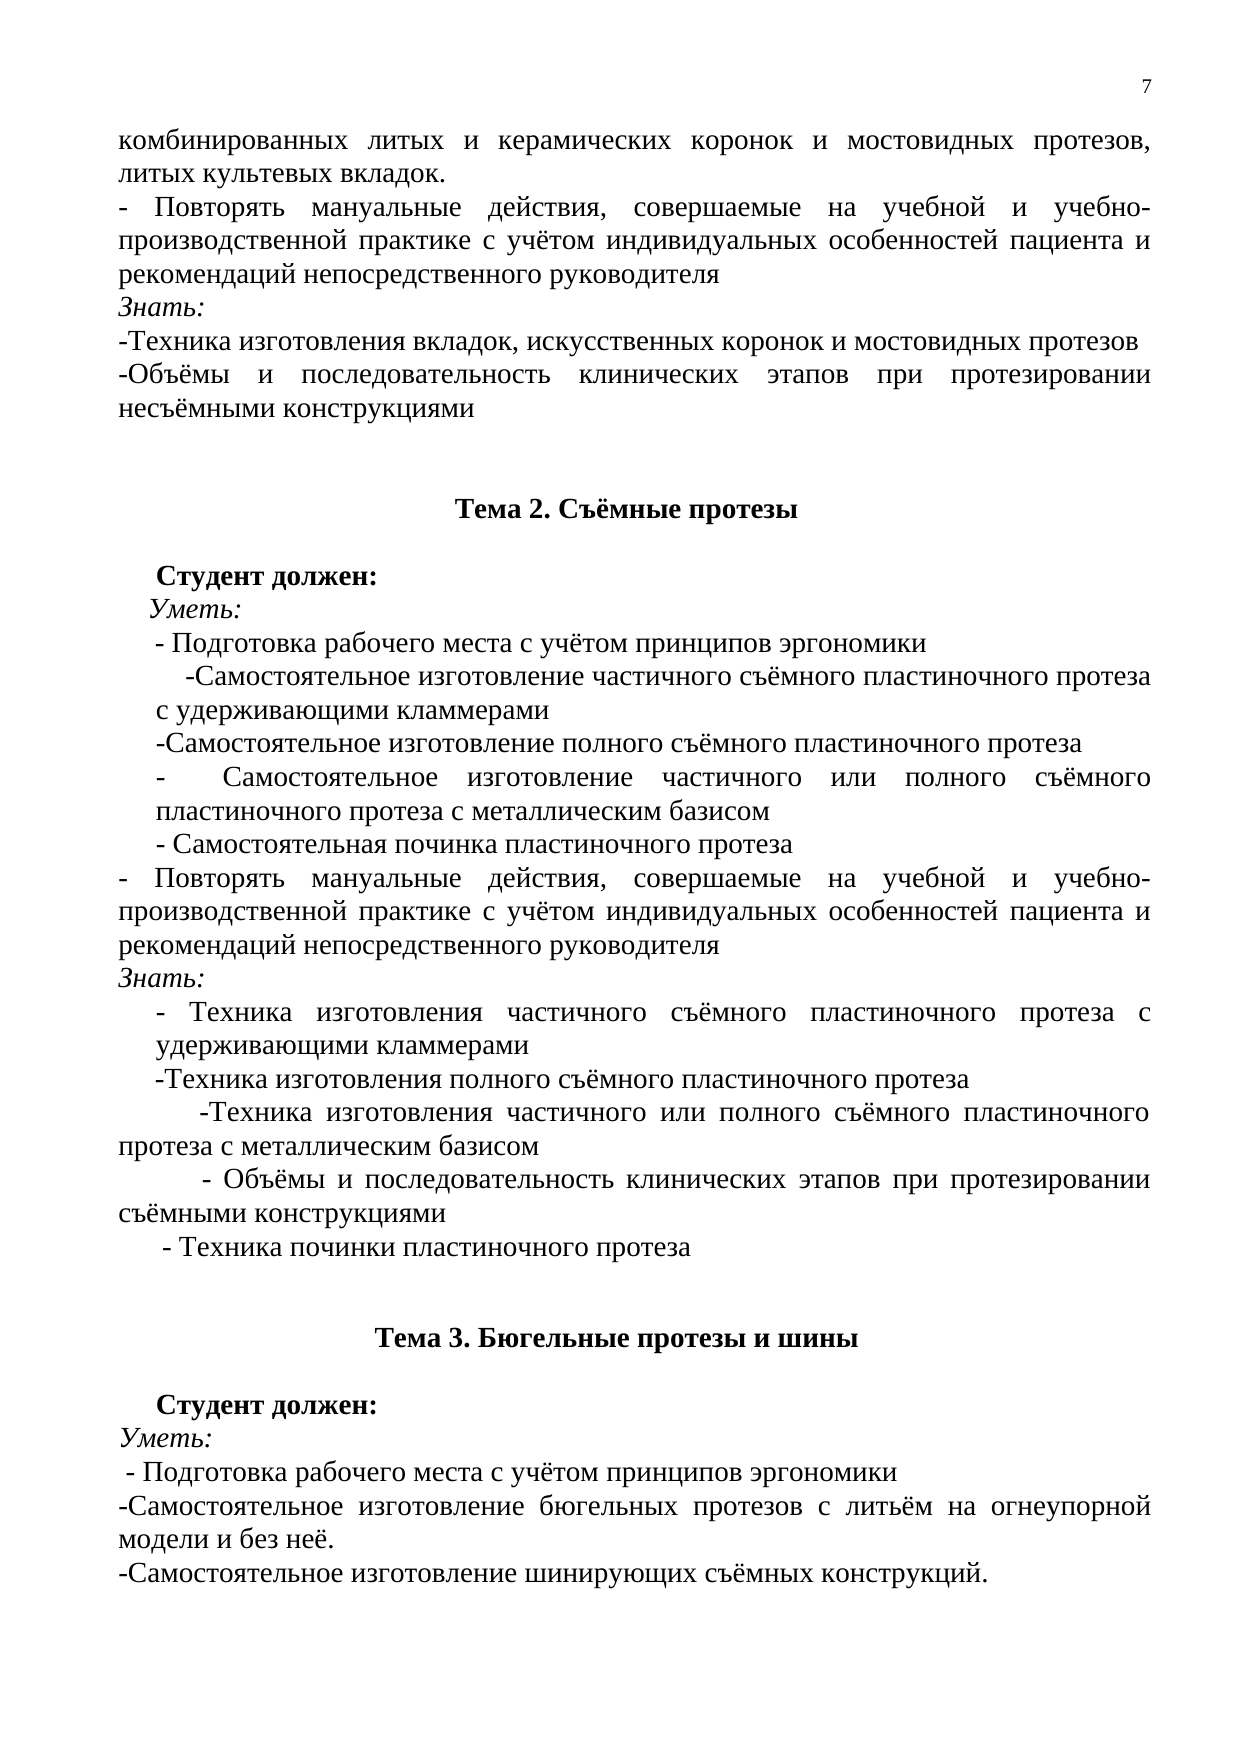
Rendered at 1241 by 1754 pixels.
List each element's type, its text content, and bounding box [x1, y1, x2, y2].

list Студент должен: [156, 1387, 1152, 1421]
list - Самостоятельная починка пластиночного протеза [156, 826, 1152, 860]
text -Техника изготовления частичного или полного съёмного пластиночного протеза с металлическим базисом [118, 1094, 1152, 1162]
text - Техника починки пластиночного протеза [118, 1229, 1152, 1262]
list Тема 2. Съёмные протезы [156, 491, 1152, 524]
text - Подготовка рабочего места с учётом принципов эргономики [118, 1454, 1152, 1488]
list -Самостоятельное изготовление полного съёмного пластиночного протеза [156, 726, 1152, 759]
text Уметь: [118, 1421, 1152, 1454]
text -Самостоятельное изготовление шинирующих съёмных конструкций. [118, 1555, 1152, 1588]
list Тема 3. Бюгельные протезы и шины [156, 1320, 1152, 1353]
text - Повторять мануальные действия, совершаемые на учебной и учебно-производственной практике с учётом индивидуальных особенностей пациента и рекомендаций непосредственного руководителя [118, 189, 1152, 289]
list Студент должен: [156, 558, 1152, 591]
list -Самостоятельное изготовление частичного съёмного пластиночного протеза с удерживающими кламмерами [156, 658, 1152, 726]
text -Самостоятельное изготовление бюгельных протезов с литьём на огнеупорной модели и без неё. [118, 1488, 1152, 1555]
text - Подготовка рабочего места с учётом принципов эргономики [118, 625, 1152, 658]
text -Техника изготовления полного съёмного пластиночного протеза [118, 1061, 1152, 1094]
text Знать: [118, 289, 1152, 323]
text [118, 122, 1152, 189]
text Знать: [118, 960, 1152, 994]
text - Объёмы и последовательность клинических этапов при протезировании съёмными конструкциями [118, 1162, 1152, 1229]
text - Повторять мануальные действия, совершаемые на учебной и учебно-производственной практике с учётом индивидуальных особенностей пациента и рекомендаций непосредственного руководителя [118, 860, 1152, 960]
text -Техника изготовления вкладок, искусственных коронок и мостовидных протезов [118, 323, 1152, 357]
list - Самостоятельное изготовление частичного или полного съёмного пластиночного протеза с металлическим базисом [156, 759, 1152, 826]
text -Объёмы и последовательность клинических этапов при протезировании несъёмными конструкциями [118, 357, 1152, 424]
list - Техника изготовления частичного съёмного пластиночного протеза с удерживающими кламмерами [156, 994, 1152, 1061]
text Уметь: [118, 591, 1152, 625]
